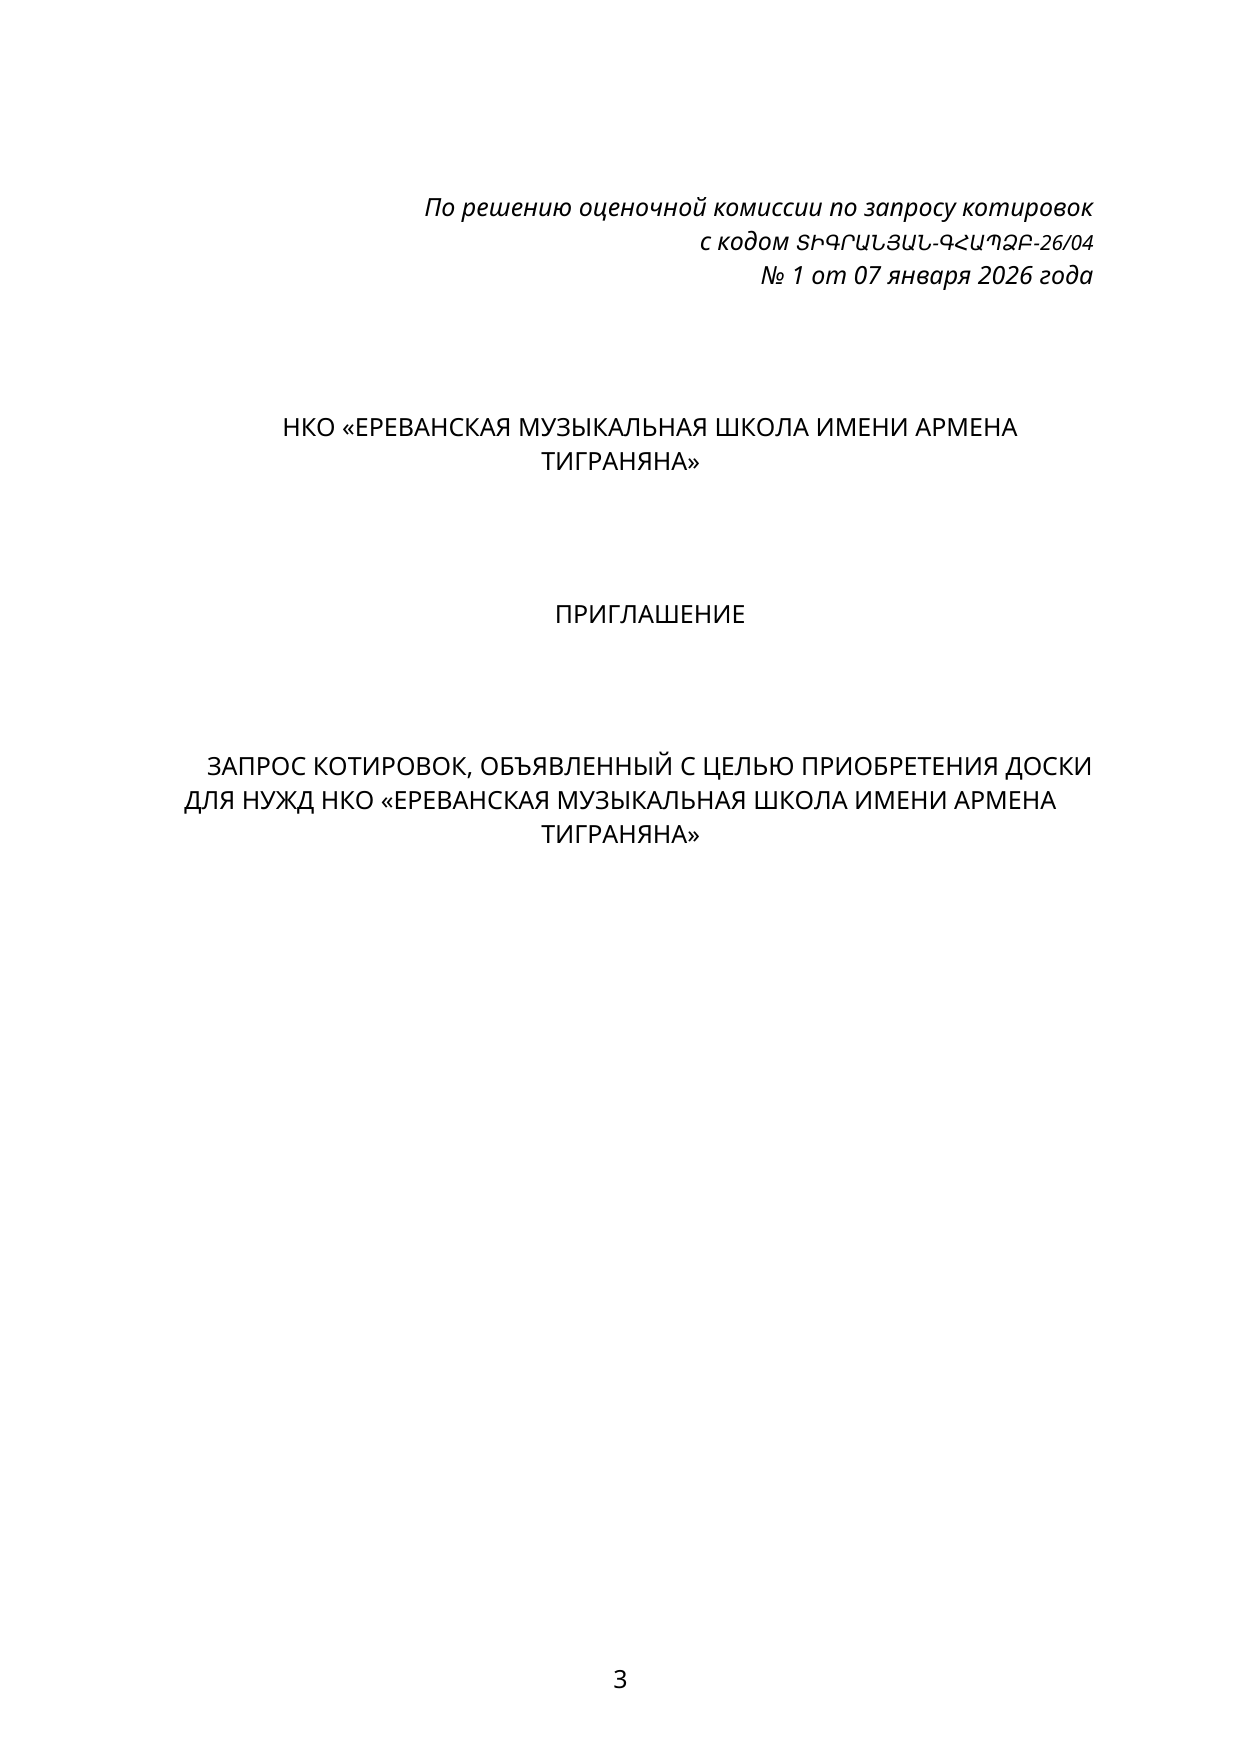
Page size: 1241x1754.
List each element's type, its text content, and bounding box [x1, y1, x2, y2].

text ЗАПРОС КОТИРОВОК, ОБЪЯВЛЕННЫЙ С ЦЕЛЬЮ ПРИОБРЕТЕНИЯ ДОСКИ ДЛЯ НУЖД НКО «ЕРЕВАНСКАЯ МУЗЫКАЛЬНАЯ ШКОЛА ИМЕНИ АРМЕНА ТИГРАНЯНА» [148, 748, 1093, 851]
text ПРИГЛАШЕНИЕ [148, 596, 1093, 630]
text По решению оценочной комиссии по запросу котировок с кодом ՏԻԳՐԱՆՅԱՆ-ԳՀԱՊՁԲ-26/04 № 1 от 07 января 2026 года [148, 190, 1093, 292]
text НКО «ЕРЕВАНСКАЯ МУЗЫКАЛЬНАЯ ШКОЛА ИМЕНИ АРМЕНА ТИГРАНЯНА» [148, 410, 1093, 478]
